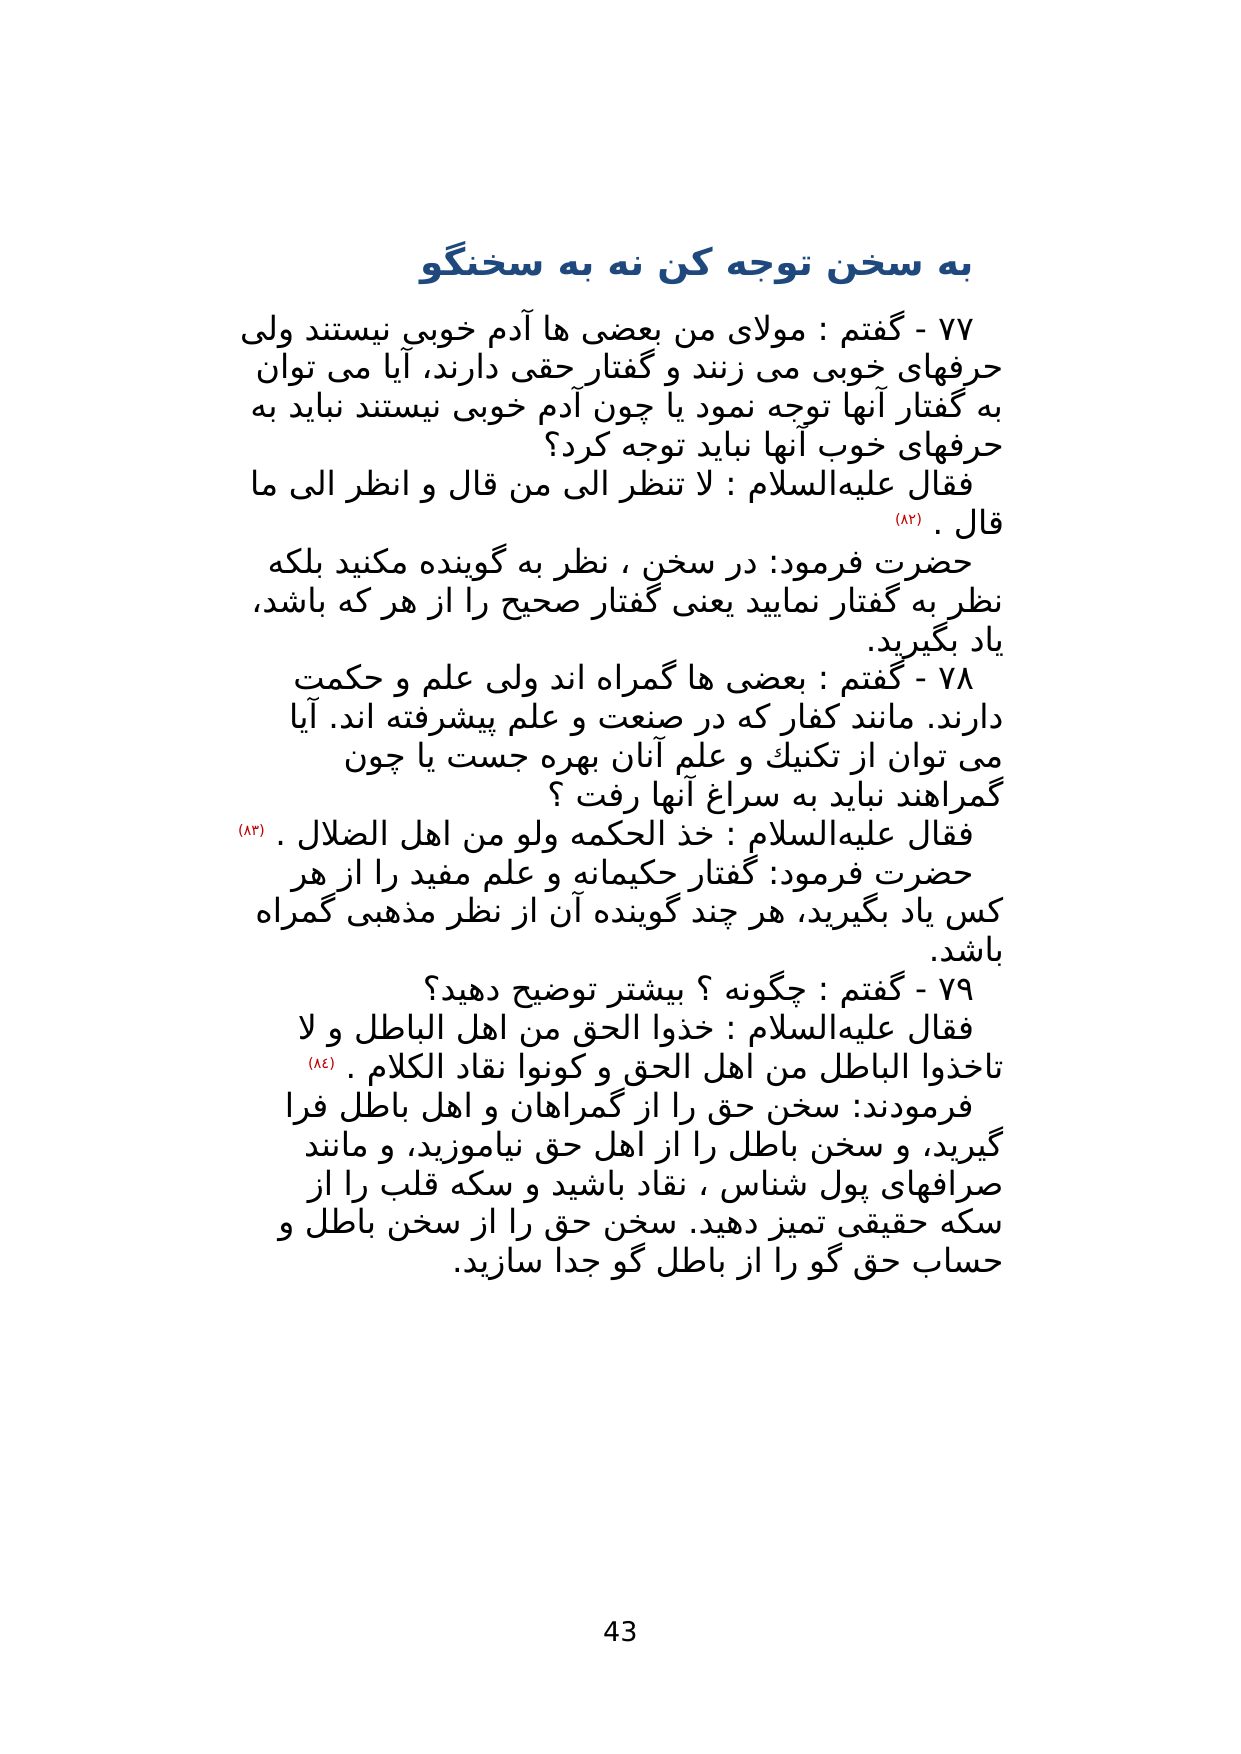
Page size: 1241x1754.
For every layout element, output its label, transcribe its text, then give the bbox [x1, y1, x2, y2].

text ٧٨ - گفتم : بعضى ها گمراه اند ولى علم و حكمت دارند. مانند كفار كه در صنعت و علم پيشرفته اند. آيا مى توان از تكنيك و علم آنان بهره جست يا چون گمراهند نبايد به سراغ آنها رفت ؟ [236, 659, 1004, 814]
text ٧٧ - گفتم : مولاى من بعضى ها آدم خوبى نيستند ولى حرفهاى خوبى مى زنند و گفتار حقى دارند، آيا مى توان به گفتار آنها توجه نمود يا چون آدم خوبى نيستند نبايد به حرفهاى خوب آنها نبايد توجه كرد؟ [236, 309, 1004, 464]
text فرمودند: سخن حق را از گمراهان و اهل باطل فرا گيريد، و سخن باطل را از اهل حق نياموزيد، و مانند صرافهاى پول شناس ، نقاد باشيد و سكه قلب را از سكه حقيقى تميز دهيد. سخن حق را از سخن باطل و حساب حق گو را از باطل گو جدا سازيد. [236, 1086, 1004, 1281]
text فقال عليه‌السلام : خذوا الحق من اهل الباطل و لا تاخذوا الباطل من اهل الحق و كونوا نقاد الكلام . (٨٤) [236, 1008, 1004, 1086]
text حضرت فرمود: در سخن ، نظر به گوينده مكنيد بلكه نظر به گفتار نماييد يعنى گفتار صحيح را از هر كه باشد، ياد بگيريد. [236, 542, 1004, 659]
subtitle به سخن توجه كن نه به سخنگو [236, 241, 1004, 284]
text فقال عليه‌السلام : لا تنظر الى من قال و انظر الى ما قال . (٨٢) [236, 464, 1004, 542]
text حضرت فرمود: گفتار حكيمانه و علم مفيد را از هر كس ياد بگيريد، هر چند گوينده آن از نظر مذهبى گمراه باشد. [236, 853, 1004, 970]
text ٧٩ - گفتم : چگونه ؟ بيشتر توضيح دهيد؟ [236, 970, 1004, 1008]
text فقال عليه‌السلام : خذ الحكمه ولو من اهل الضلال . (٨٣) [236, 814, 1004, 853]
